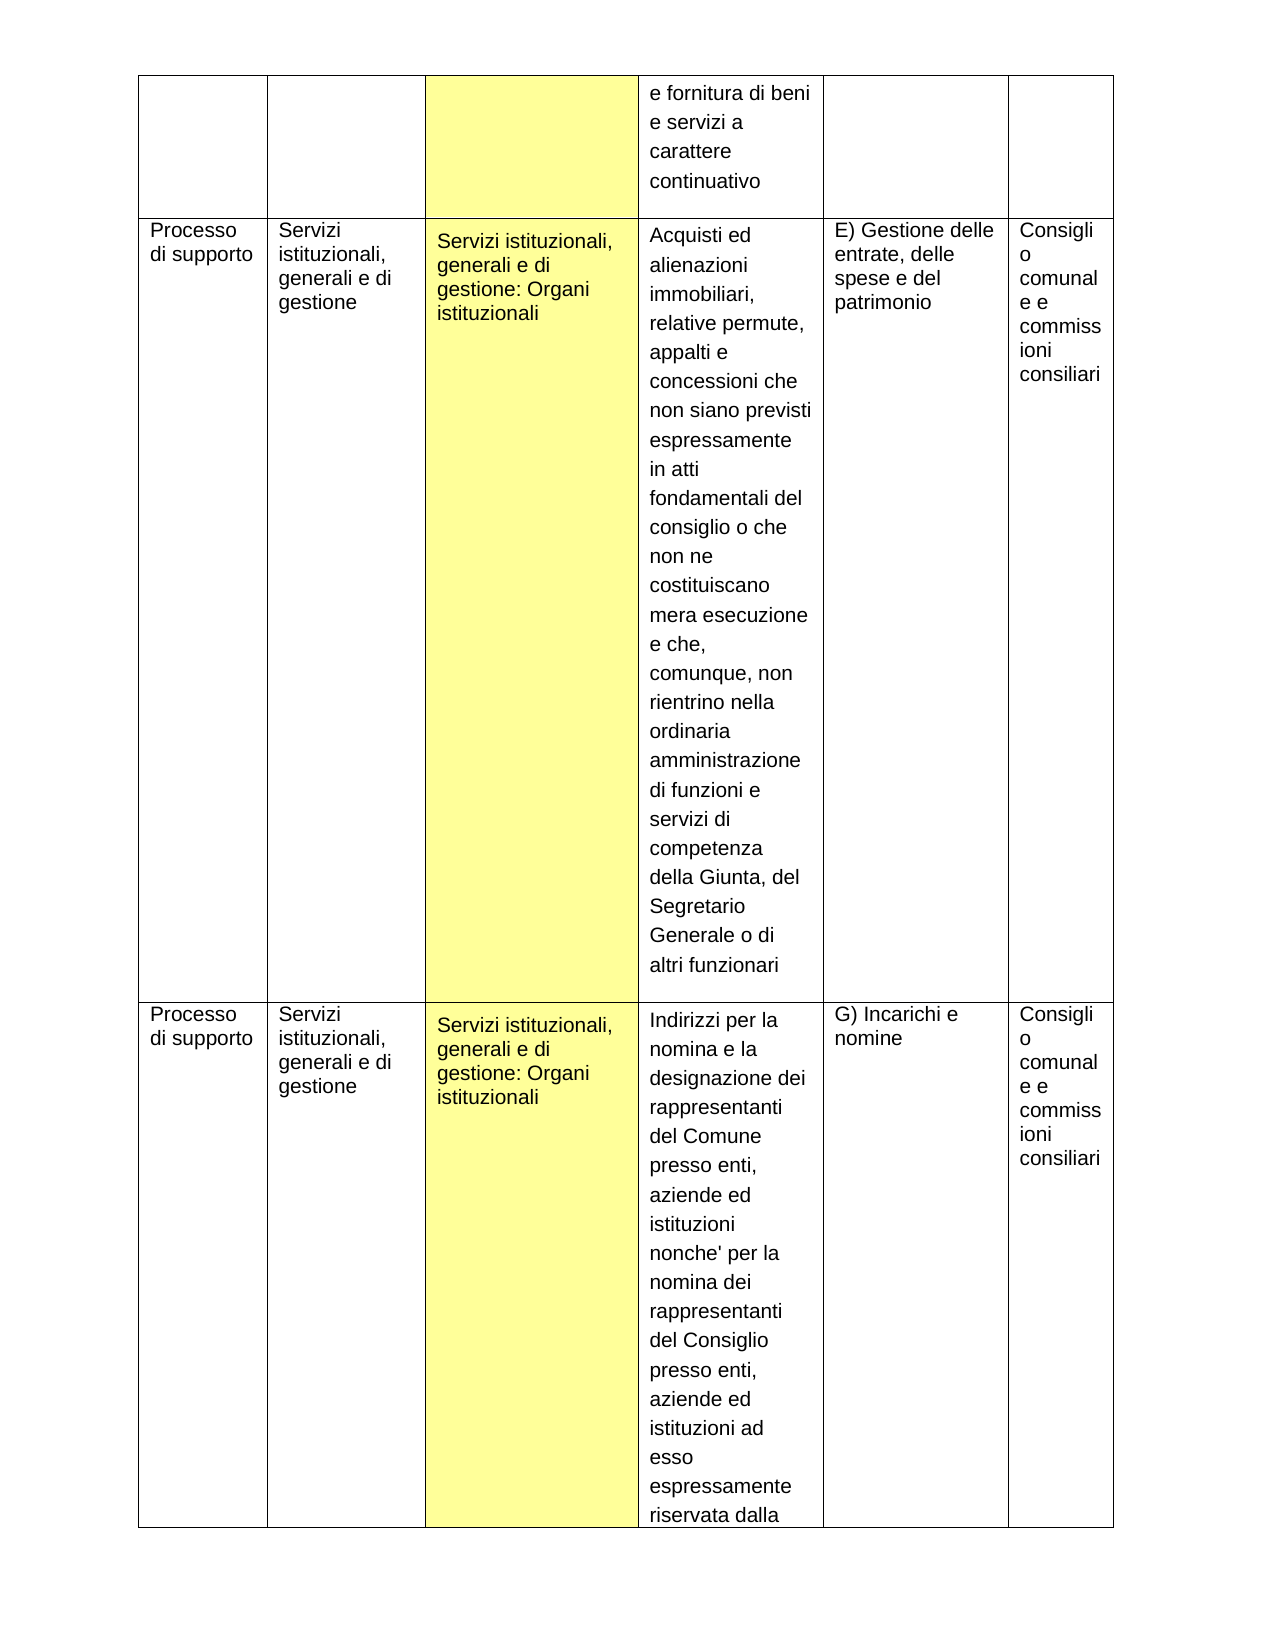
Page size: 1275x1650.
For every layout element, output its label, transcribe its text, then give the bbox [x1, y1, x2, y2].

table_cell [824, 1003, 1008, 1527]
table_cell E) Gestione delle entrate, delle spese e del patrimonio [824, 219, 1008, 1001]
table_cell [426, 76, 638, 217]
table_cell Servizi istituzionali, generali e di gestione: Organi istituzionali [426, 219, 638, 1001]
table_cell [639, 76, 823, 217]
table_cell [268, 76, 425, 217]
table_cell Consiglio comunale e commissioni consiliari [1009, 219, 1113, 1001]
table_cell Processo di supporto [139, 219, 267, 1001]
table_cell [1009, 1003, 1113, 1527]
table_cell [824, 76, 1008, 217]
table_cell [426, 1003, 638, 1527]
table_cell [139, 1003, 267, 1527]
table_cell Acquisti ed alienazioni immobiliari, relative permute, appalti e concessioni che non siano previsti espressamente in atti fondamentali del consiglio o che non ne costituiscano mera esecuzione e che, comunque, non rientrino nella ordinaria amministrazione di funzioni e servizi di competenza della Giunta, del Segretario Generale o di altri funzionari [639, 219, 823, 1001]
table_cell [268, 1003, 425, 1527]
table_cell Servizi istituzionali, generali e di gestione [268, 219, 425, 1001]
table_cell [1009, 76, 1113, 217]
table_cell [139, 76, 267, 217]
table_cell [639, 1003, 823, 1527]
